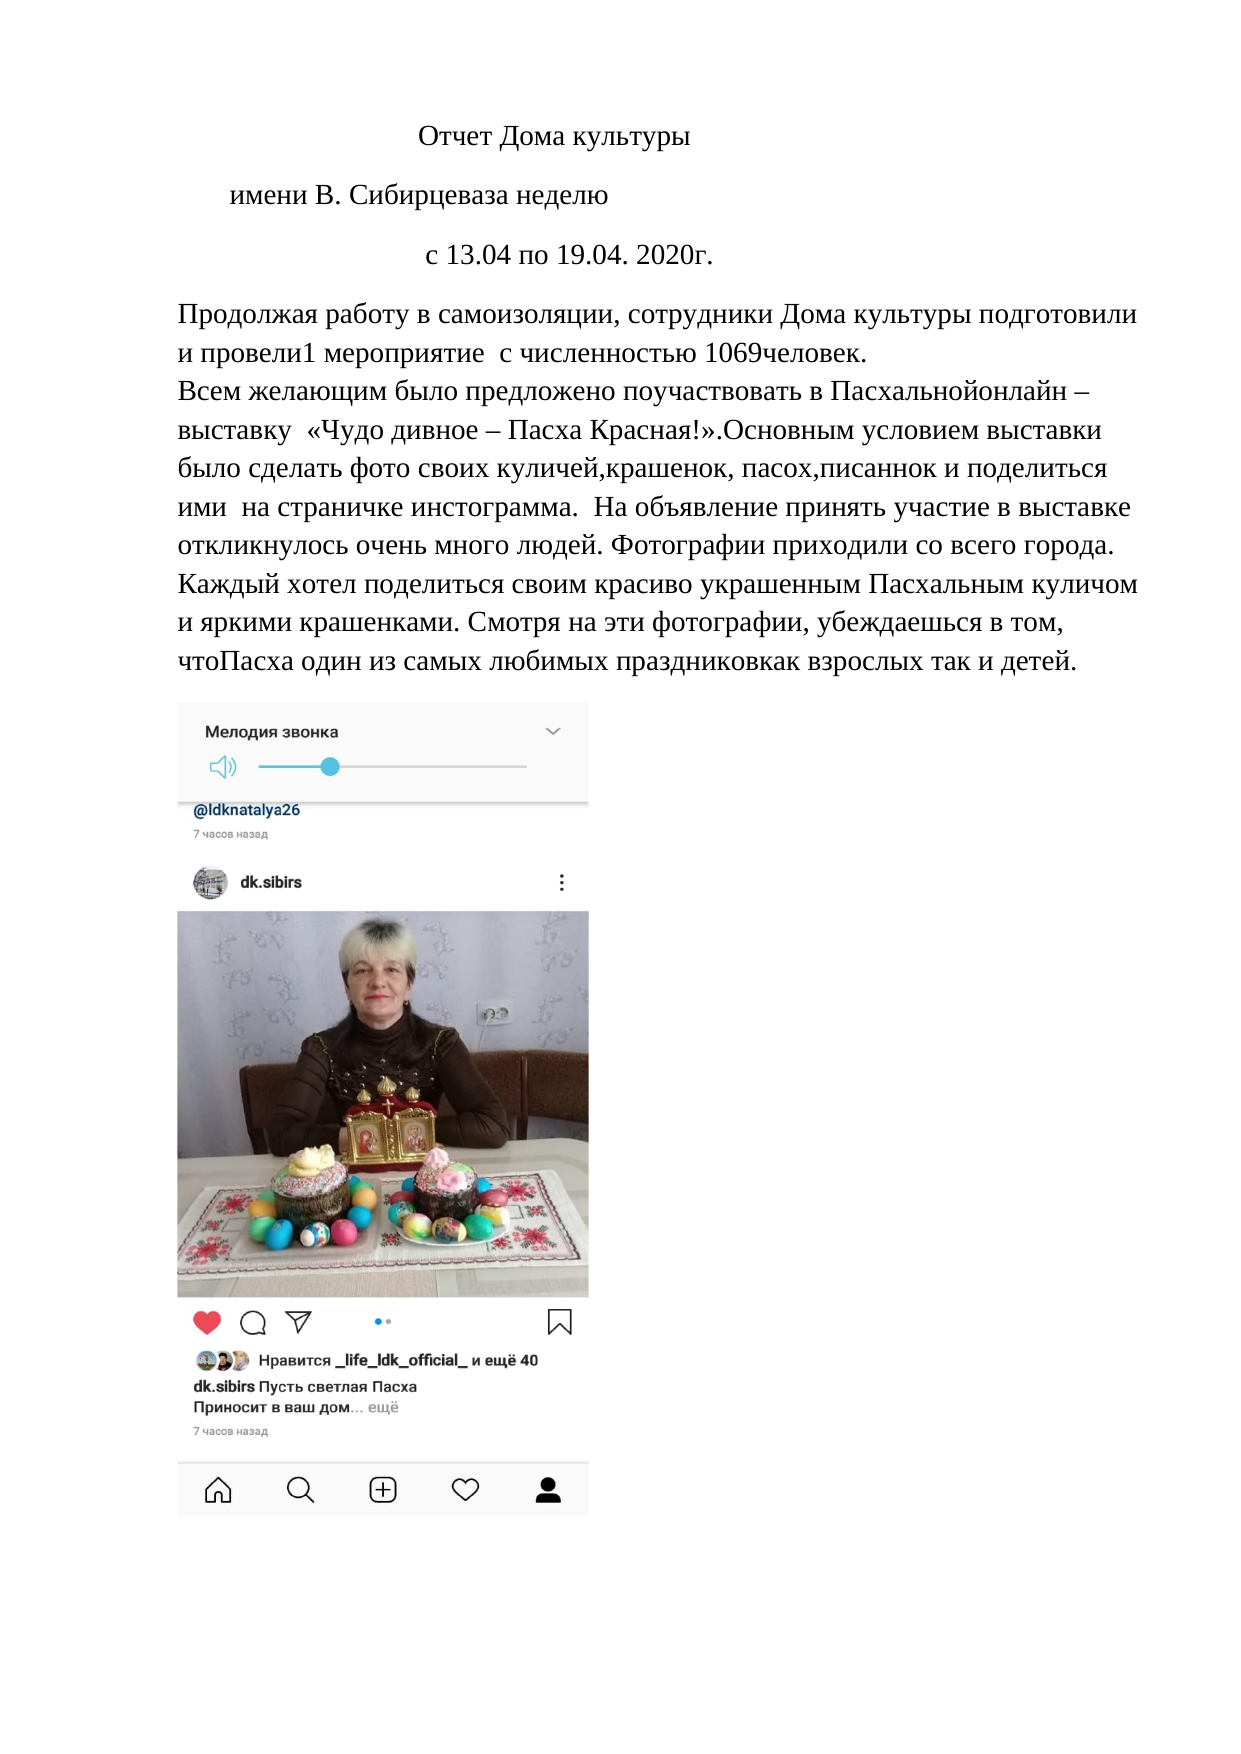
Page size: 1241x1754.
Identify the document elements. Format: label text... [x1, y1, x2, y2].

text Продолжая работу в самоизоляции, сотрудники Дома культуры подготовили и провели1 мероприятие с численностью 1069человек. Всем желающим было предложено поучаствовать в Пасхальнойонлайн –выставку «Чудо дивное – Пасха Красная!».Основным условием выставки было сделать фото своих куличей,крашенок, пасох,писаннок и поделиться ими на страничке инстограмма. На объявление принять участие в выставке откликнулось очень много людей. Фотографии приходили со всего города. Каждый хотел поделиться своим красиво украшенным Пасхальным куличом и яркими крашенками. Смотря на эти фотографии, убеждаешься в том, чтоПасха один из самых любимых праздниковкак взрослых так и детей. [177, 296, 1152, 677]
list имени В. Сибирцеваза неделю [215, 177, 1152, 211]
picture [177, 702, 589, 1516]
text с 13.04 по 19.04. 2020г. [177, 237, 1152, 270]
text Отчет Дома культуры [177, 118, 1152, 152]
